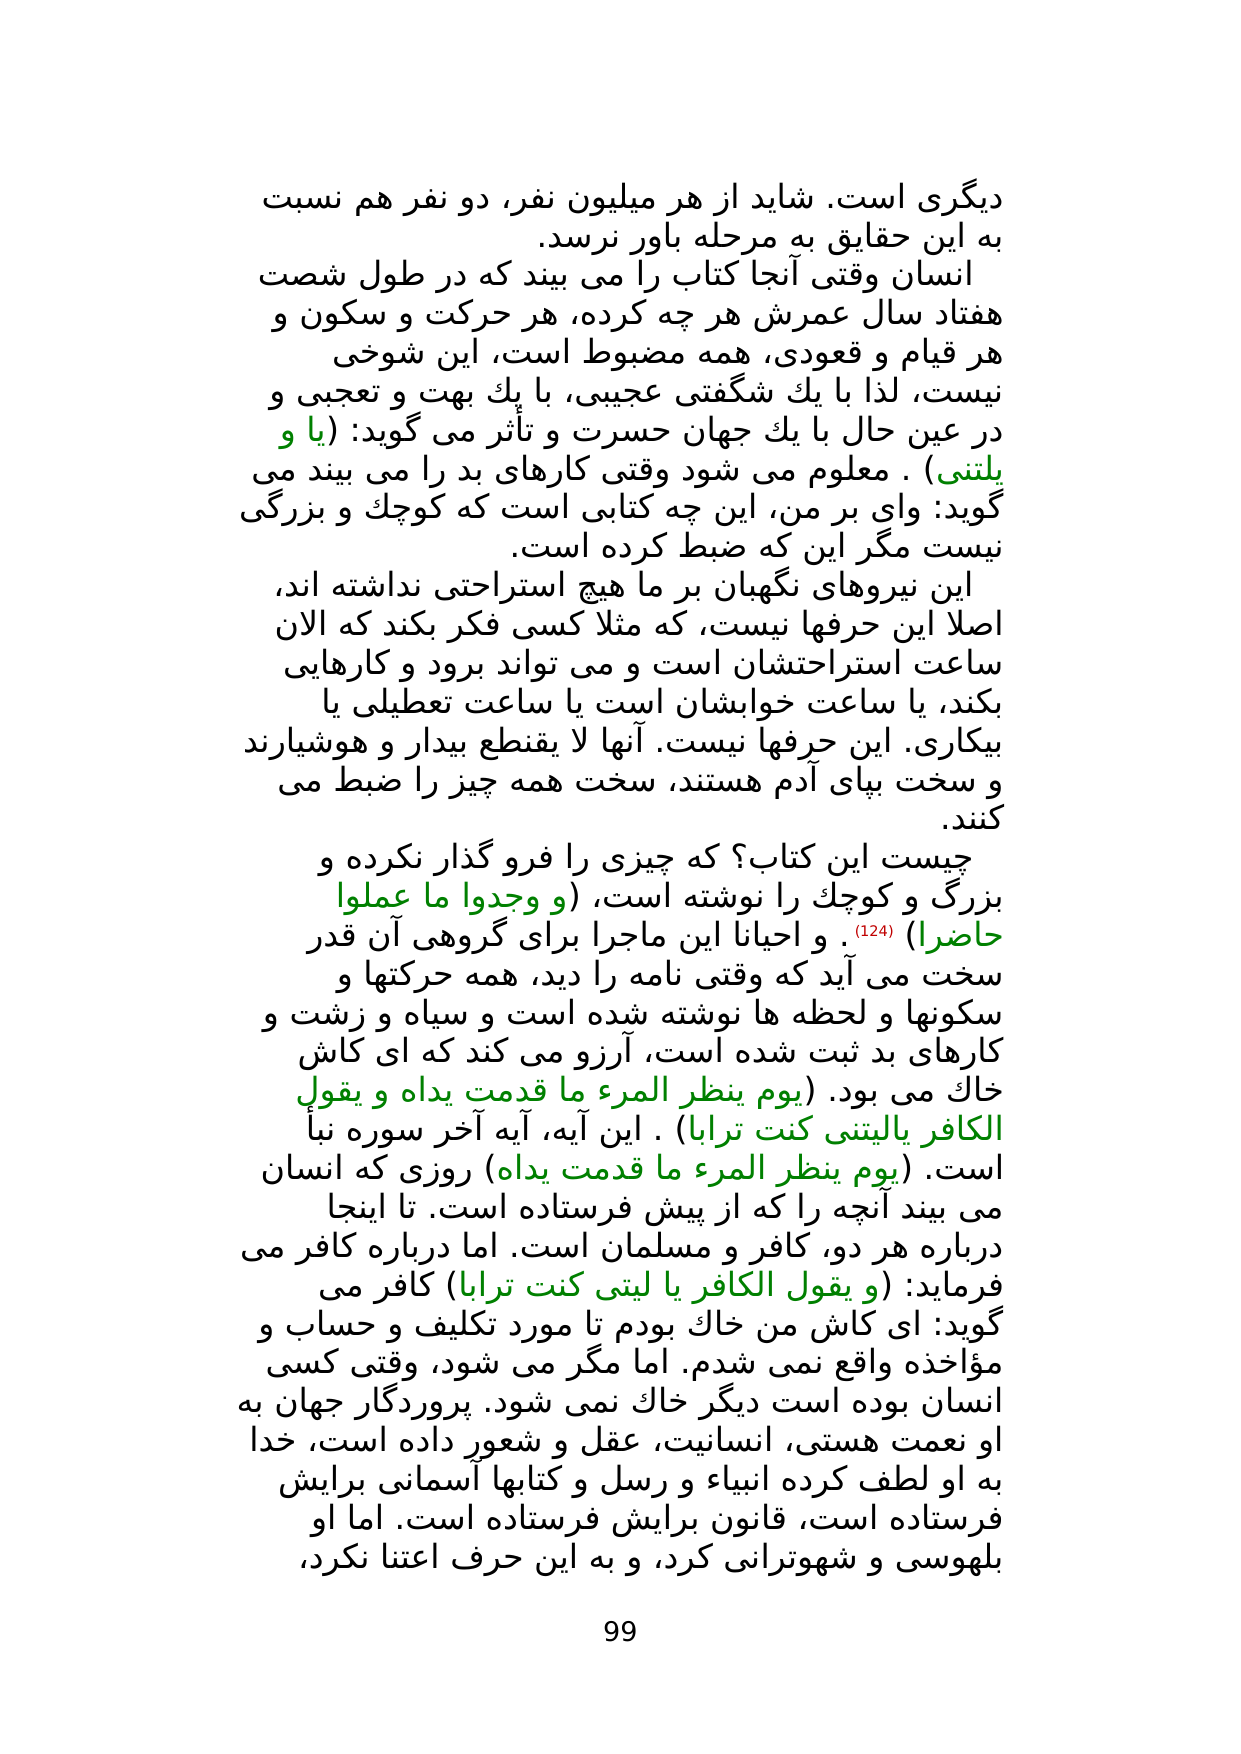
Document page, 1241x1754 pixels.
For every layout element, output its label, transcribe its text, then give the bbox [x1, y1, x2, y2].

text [236, 838, 1004, 1576]
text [236, 177, 1004, 255]
text اين نيروهاى نگهبان بر ما هيچ استراحتى نداشته اند، اصلا اين حرفها نيست، كه مثلا كسى فكر بكند كه الان ساعت استراحتشان است و مى تواند برود و كارهايى بكند، يا ساعت خوابشان است يا ساعت تعطيلى يا بيكارى. اين حرفها نيست. آنها لا يقنطع بيدار و هوشيارند و سخت بپاى آدم هستند، سخت همه چيز را ضبط مى كنند. [236, 566, 1004, 838]
text انسان وقتى آنجا كتاب را مى بيند كه در طول شصت هفتاد سال عمرش هر چه كرده، هر حركت و سكون و هر قيام و قعودى، همه مضبوط است، اين شوخى نيست، لذا با يك شگفتى عجيبى، با يك بهت و تعجبى و در عين حال با يك جهان حسرت و تأثر مى گويد: (يا و يلتنى) . معلوم مى شود وقتى كارهاى بد را مى بيند مى گويد: واى بر من، اين چه كتابى است كه كوچك و بزرگى نيست مگر اين كه ضبط كرده است. [236, 255, 1004, 566]
